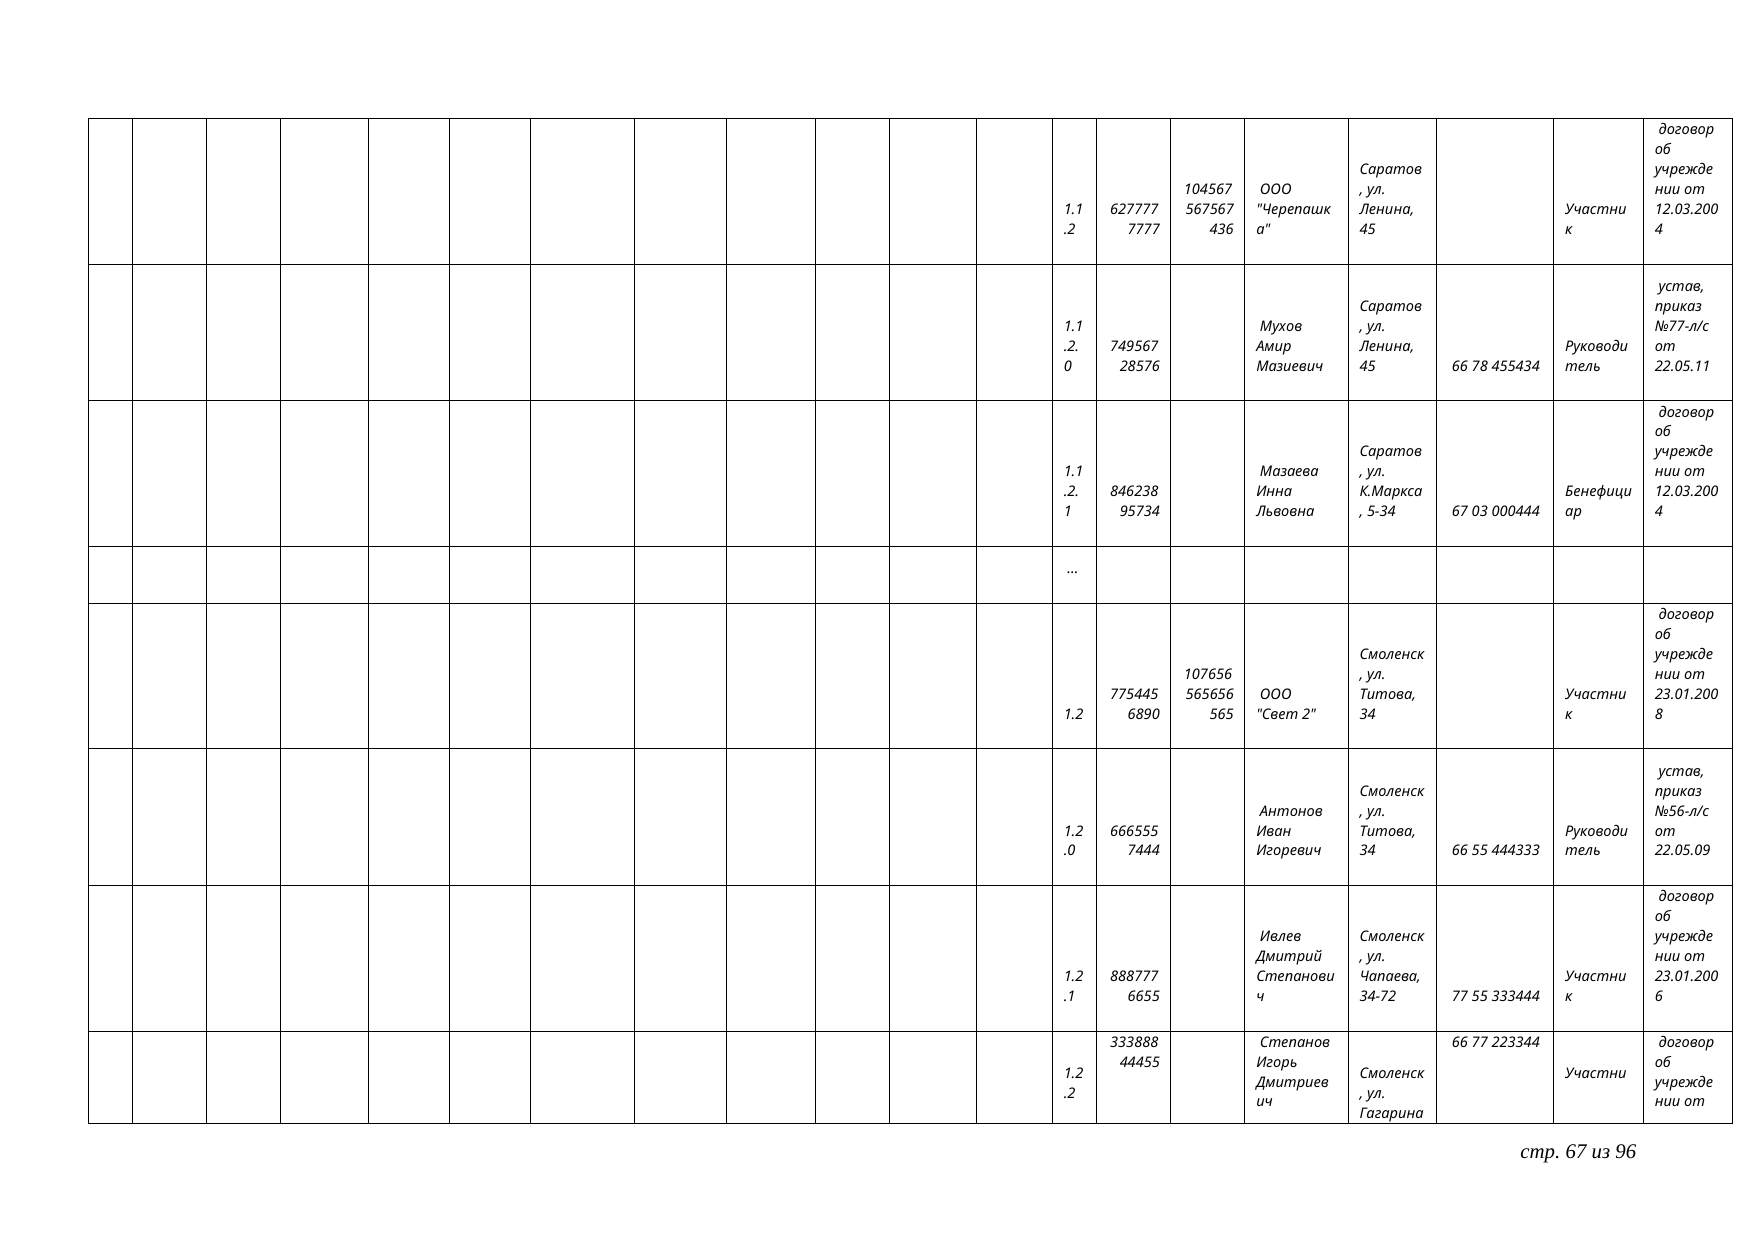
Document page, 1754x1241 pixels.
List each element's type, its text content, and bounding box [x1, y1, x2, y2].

table_cell [977, 119, 1052, 263]
table_cell [977, 401, 1052, 546]
table_cell [727, 265, 815, 400]
table_cell 6665557444 [1097, 749, 1170, 885]
table_cell [281, 1032, 368, 1122]
table_cell [281, 886, 368, 1031]
table_cell 1.2.2 [1053, 1032, 1096, 1122]
table_cell Участник [1554, 604, 1643, 748]
table_cell Руководитель [1554, 749, 1643, 885]
table_cell [635, 604, 726, 748]
table_cell Ивлев Дмитрий Степанович [1245, 886, 1348, 1031]
table_cell 104567567567436 [1171, 119, 1244, 263]
table_cell [816, 1032, 889, 1122]
table_cell 6277777777 [1097, 119, 1170, 263]
table_cell 84623895734 [1097, 401, 1170, 546]
table_cell [207, 1032, 280, 1122]
table_cell Саратов, ул. Ленина, 45 [1349, 265, 1436, 400]
table_cell [816, 749, 889, 885]
table_cell [1171, 1032, 1244, 1122]
table_cell [727, 886, 815, 1031]
table_cell [727, 749, 815, 885]
table_cell [207, 547, 280, 603]
table_cell [1171, 749, 1244, 885]
table_cell [133, 401, 206, 546]
table_cell договор об учреждении от 23.01.2008 [1644, 604, 1732, 748]
table_cell [207, 401, 280, 546]
table_cell [635, 886, 726, 1031]
table_cell [1644, 547, 1732, 603]
table_cell [890, 604, 976, 748]
table_cell [727, 401, 815, 546]
table_cell [281, 119, 368, 263]
table_cell [281, 749, 368, 885]
table_cell [450, 547, 530, 603]
table_cell [1349, 547, 1436, 603]
table_cell [977, 1032, 1052, 1122]
table_cell [727, 119, 815, 263]
table_cell Руководитель [1554, 265, 1643, 400]
table_cell [531, 886, 634, 1031]
table_cell [1171, 886, 1244, 1031]
table_cell [1437, 604, 1553, 748]
table_cell [635, 401, 726, 546]
table_cell [369, 749, 449, 885]
table_cell [89, 749, 132, 885]
table_cell [531, 547, 634, 603]
table_cell Саратов, ул. К.Маркса, 5-34 [1349, 401, 1436, 546]
table_cell [1171, 547, 1244, 603]
table_cell договор об учреждении от 12.03.2004 [1644, 401, 1732, 546]
table_cell [816, 119, 889, 263]
table_cell ООО "Свет 2" [1245, 604, 1348, 748]
table_cell [281, 547, 368, 603]
table_cell Смоленск, ул. Чапаева, 34-72 [1349, 886, 1436, 1031]
table_cell 74956728576 [1097, 265, 1170, 400]
table_cell 107656565656565 [1171, 604, 1244, 748]
table_cell [890, 547, 976, 603]
table_cell [89, 886, 132, 1031]
table_cell [207, 886, 280, 1031]
table_cell [369, 886, 449, 1031]
table_cell [369, 1032, 449, 1122]
table_cell Участник [1554, 119, 1643, 263]
table_cell [133, 886, 206, 1031]
table_cell [133, 119, 206, 263]
table_cell Мазаева Инна Львовна [1245, 401, 1348, 546]
table_cell [450, 886, 530, 1031]
table_cell [977, 604, 1052, 748]
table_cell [1644, 119, 1732, 263]
table_cell 66 55 444333 [1437, 749, 1553, 885]
table_cell [1097, 547, 1170, 603]
table_cell [1171, 265, 1244, 400]
table_cell [450, 1032, 530, 1122]
table_cell 33388844455 [1097, 1032, 1170, 1122]
table_cell [450, 119, 530, 263]
table_cell [89, 401, 132, 546]
table_cell [1554, 547, 1643, 603]
table_cell [133, 265, 206, 400]
table_cell [133, 1032, 206, 1122]
table_cell [977, 547, 1052, 603]
table_cell [207, 265, 280, 400]
table_cell [89, 1032, 132, 1122]
table_cell договор об учреждении от 23.01.2006 [1644, 886, 1732, 1031]
table_cell 1.2.1 [1053, 886, 1096, 1031]
table_cell [816, 547, 889, 603]
table_cell Смоленск, ул. Титова, 34 [1349, 749, 1436, 885]
table_cell [890, 749, 976, 885]
table_cell устав, приказ №77-л/с от 22.05.11 [1644, 265, 1732, 400]
table_cell Мухов Амир Мазиевич [1245, 265, 1348, 400]
table_cell [1171, 401, 1244, 546]
table_cell ООО "Черепашка" [1245, 119, 1348, 263]
table_cell 8887776655 [1097, 886, 1170, 1031]
table_cell [727, 547, 815, 603]
table_cell 1.2 [1053, 604, 1096, 748]
table_cell 1.1.2 [1053, 119, 1096, 263]
table_cell [207, 119, 280, 263]
table_cell [450, 604, 530, 748]
table_cell [890, 1032, 976, 1122]
table_cell 66 78 455434 [1437, 265, 1553, 400]
table_cell [207, 749, 280, 885]
table_cell [635, 119, 726, 263]
table_cell [369, 119, 449, 263]
table_cell [450, 749, 530, 885]
table_cell [89, 119, 132, 263]
table_cell [816, 265, 889, 400]
table_cell [635, 1032, 726, 1122]
table_cell [89, 604, 132, 748]
table_cell 66 77 223344 [1437, 1032, 1553, 1122]
table_cell [89, 547, 132, 603]
table_cell [281, 401, 368, 546]
table_cell [531, 1032, 634, 1122]
table_cell 1.1.2.0 [1053, 265, 1096, 400]
table_cell [1437, 547, 1553, 603]
table_cell [207, 604, 280, 748]
table_cell [727, 1032, 815, 1122]
table_cell [450, 265, 530, 400]
table_cell [369, 547, 449, 603]
table_cell [890, 886, 976, 1031]
table_cell [727, 604, 815, 748]
table_cell [89, 265, 132, 400]
table_cell [531, 401, 634, 546]
table_cell [635, 749, 726, 885]
table_cell 1.2.0 [1053, 749, 1096, 885]
table_cell [369, 401, 449, 546]
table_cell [1245, 1032, 1348, 1122]
table_cell [133, 604, 206, 748]
table_cell [369, 604, 449, 748]
table_cell [635, 547, 726, 603]
table_cell [531, 604, 634, 748]
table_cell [1349, 1032, 1436, 1122]
table_cell [450, 401, 530, 546]
table_cell Бенефициар [1554, 401, 1643, 546]
table_cell [977, 886, 1052, 1031]
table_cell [1644, 1032, 1732, 1122]
table_cell [816, 886, 889, 1031]
table_cell [890, 265, 976, 400]
table_cell [977, 265, 1052, 400]
table_cell [531, 265, 634, 400]
table_cell [635, 265, 726, 400]
table_cell [890, 119, 976, 263]
table_cell [1245, 547, 1348, 603]
table_cell [1437, 119, 1553, 263]
table_cell [133, 749, 206, 885]
table_cell [816, 604, 889, 748]
table_cell устав, приказ №56-л/с от 22.05.09 [1644, 749, 1732, 885]
table_cell [369, 265, 449, 400]
table_cell [816, 401, 889, 546]
table_cell [531, 749, 634, 885]
table_cell Антонов Иван Игоревич [1245, 749, 1348, 885]
table_cell Саратов, ул. Ленина, 45 [1349, 119, 1436, 263]
table_cell [890, 401, 976, 546]
table_cell 67 03 000444 [1437, 401, 1553, 546]
table_cell [531, 119, 634, 263]
table_cell [281, 265, 368, 400]
table_cell [281, 604, 368, 748]
table_cell 7754456890 [1097, 604, 1170, 748]
table_cell Участник [1554, 1032, 1643, 1122]
table_cell Смоленск, ул. Титова, 34 [1349, 604, 1436, 748]
table_cell [977, 749, 1052, 885]
table_cell 1.1.2.1 [1053, 401, 1096, 546]
table_cell 77 55 333444 [1437, 886, 1553, 1031]
table_cell [133, 547, 206, 603]
table_cell Участник [1554, 886, 1643, 1031]
table_cell … [1053, 547, 1096, 603]
